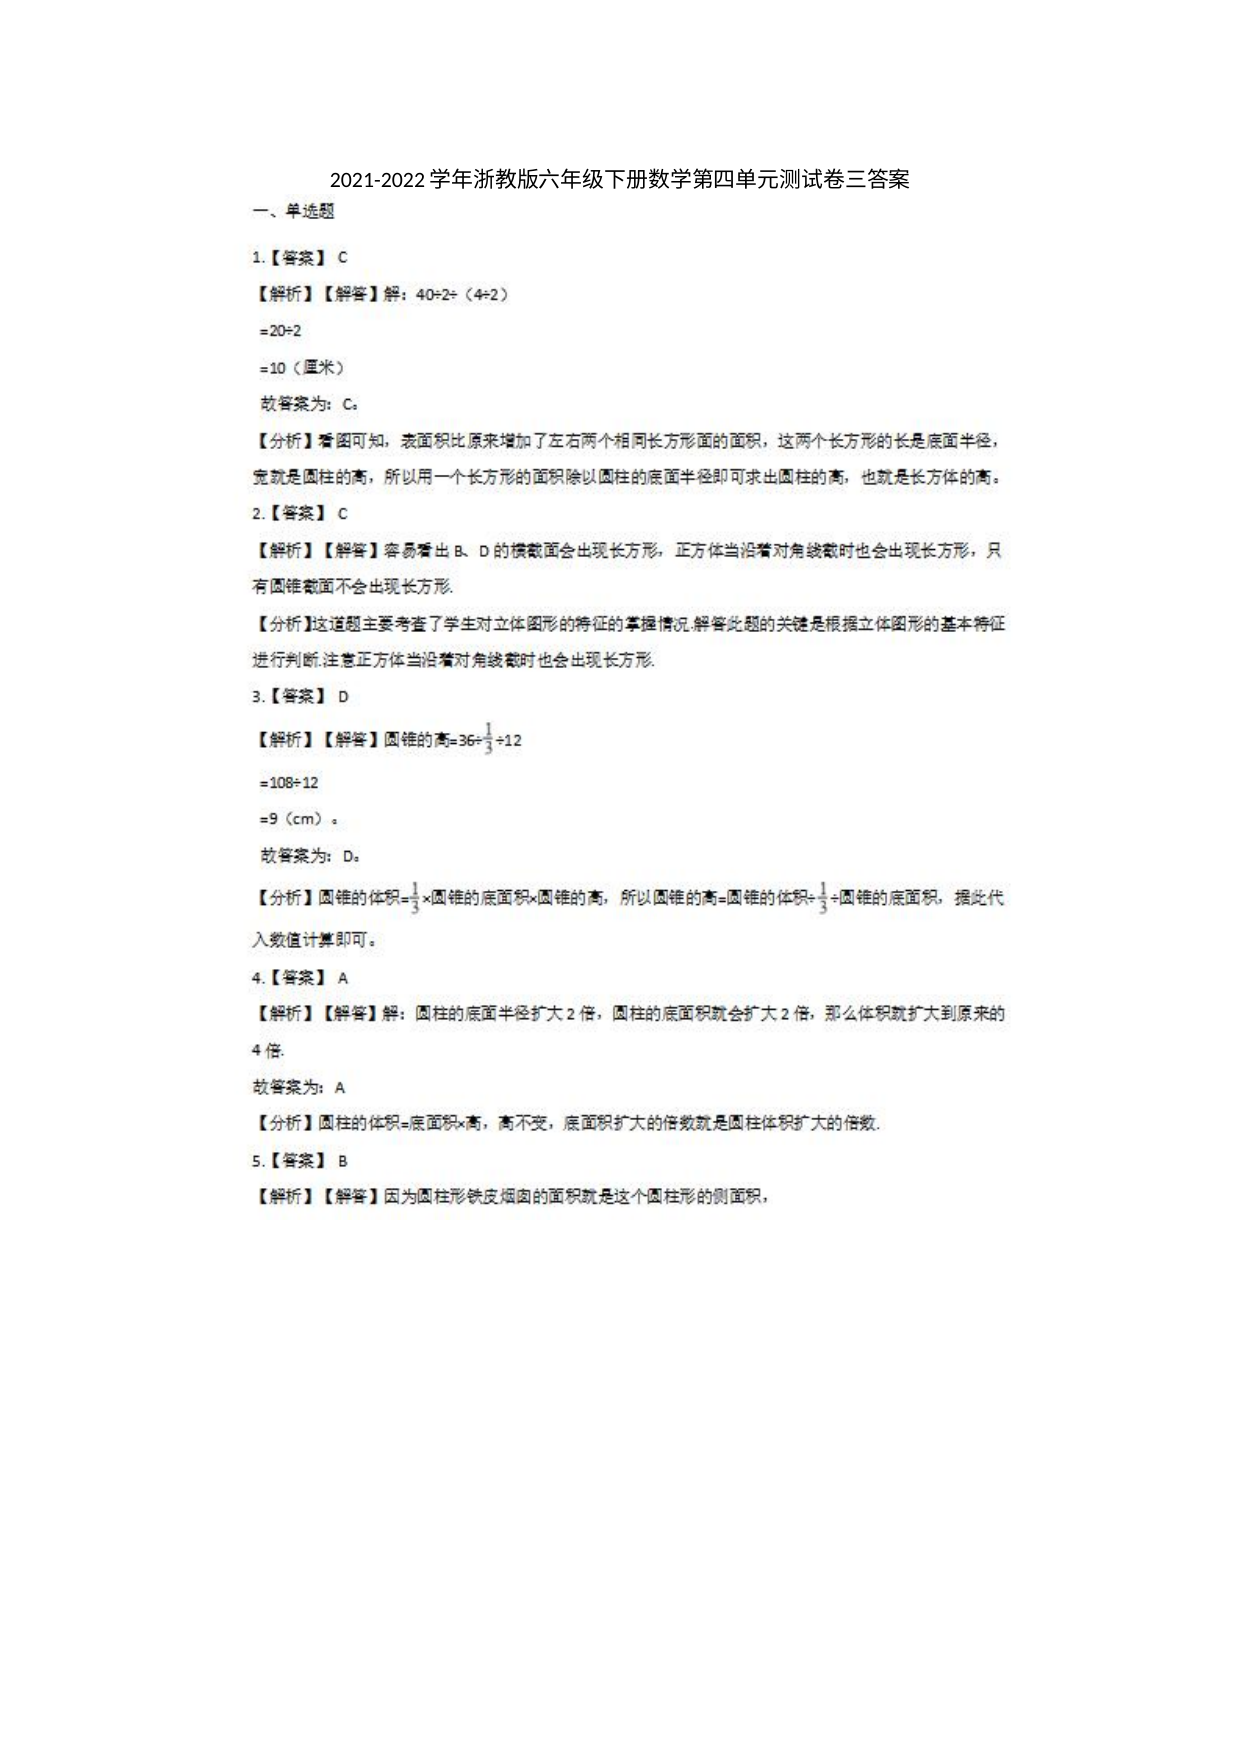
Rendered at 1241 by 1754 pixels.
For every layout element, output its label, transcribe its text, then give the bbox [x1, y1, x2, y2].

text 2021-2022学年浙教版六年级下册数学第四单元测试卷三答案 [187, 162, 1053, 194]
picture [210, 194, 1031, 1220]
